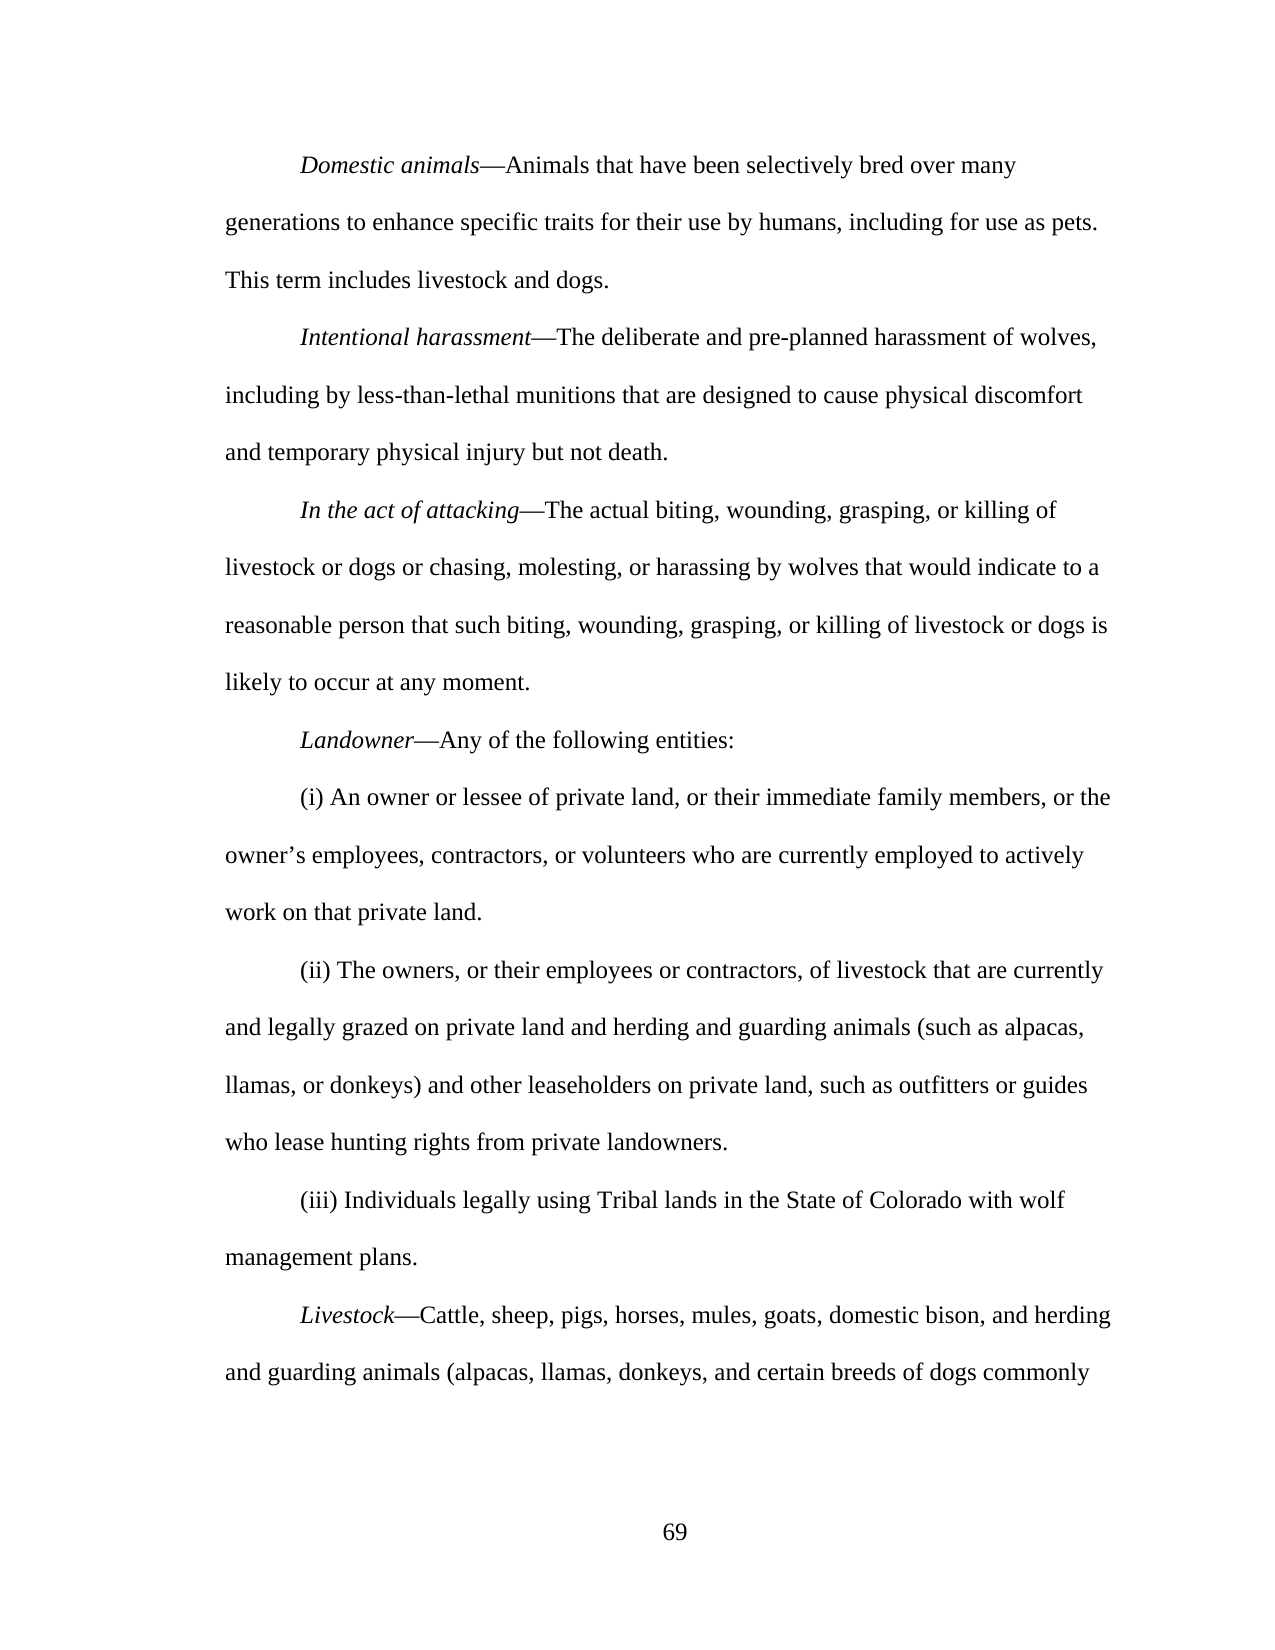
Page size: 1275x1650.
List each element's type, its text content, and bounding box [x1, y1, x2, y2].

text Intentional harassment—The deliberate and pre-planned harassment of wolves, including by less-than-lethal munitions that are designed to cause physical discomfort and temporary physical injury but not death. [225, 322, 1125, 466]
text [225, 1300, 1125, 1386]
text In the act of attacking—The actual biting, wounding, grasping, or killing of livestock or dogs or chasing, molesting, or harassing by wolves that would indicate to a reasonable person that such biting, wounding, grasping, or killing of livestock or dogs is likely to occur at any moment. [225, 495, 1125, 696]
text Domestic animals—Animals that have been selectively bred over many generations to enhance specific traits for their use by humans, including for use as pets. This term includes livestock and dogs. [225, 150, 1125, 294]
text (ii) The owners, or their employees or contractors, of livestock that are currently and legally grazed on private land and herding and guarding animals (such as alpacas, llamas, or donkeys) and other leaseholders on private land, such as outfitters or guides who lease hunting rights from private landowners. [225, 955, 1125, 1156]
text Landowner—Any of the following entities: [225, 725, 1125, 754]
text (i) An owner or lessee of private land, or their immediate family members, or the owner’s employees, contractors, or volunteers who are currently employed to actively work on that private land. [225, 782, 1125, 926]
text (iii) Individuals legally using Tribal lands in the State of Colorado with wolf management plans. [225, 1185, 1125, 1271]
